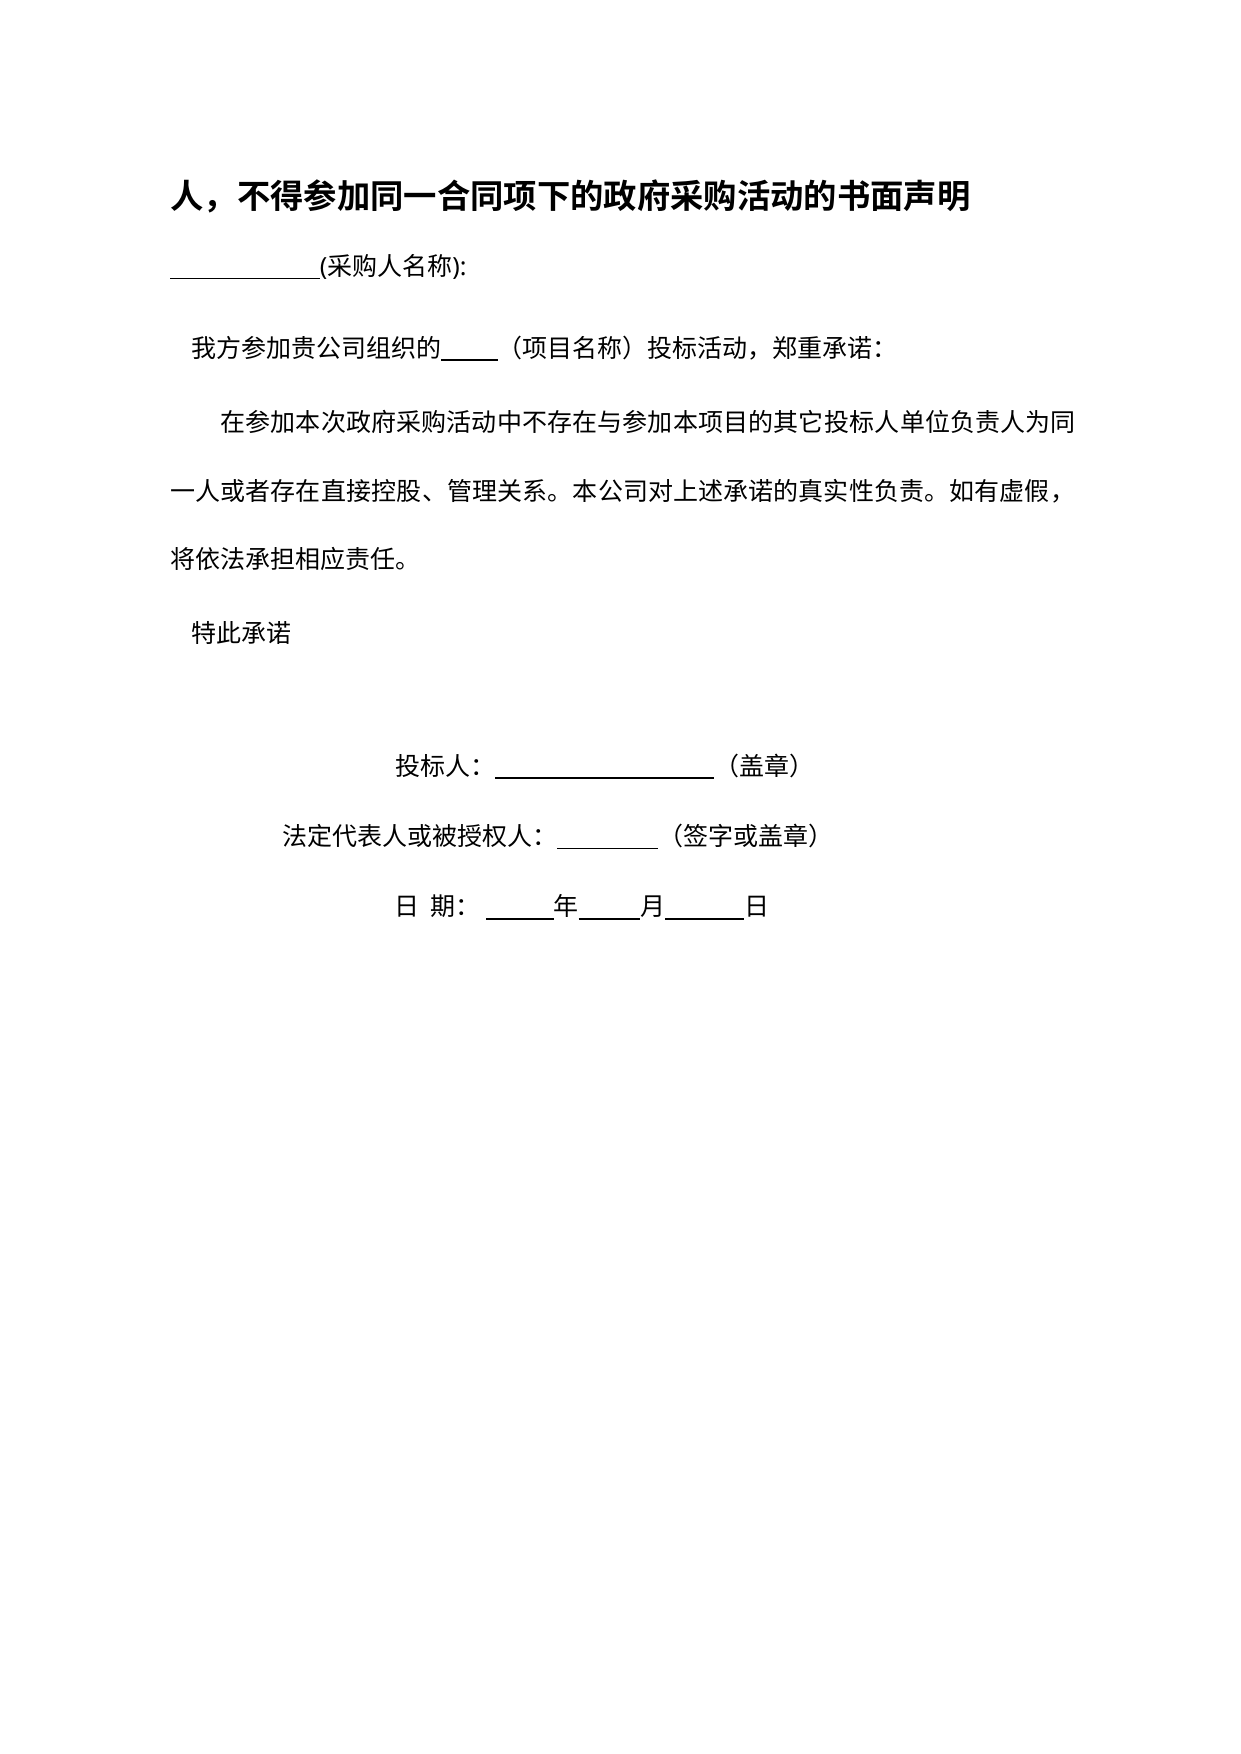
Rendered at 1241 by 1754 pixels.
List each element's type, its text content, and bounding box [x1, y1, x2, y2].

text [170, 162, 1076, 227]
text 特此承诺 [170, 588, 1076, 657]
text 日 期： 年 月 日 [170, 872, 1076, 937]
text 在参加本次政府采购活动中不存在与参加本项目的其它投标人单位负责人为同一人或者存在直接控股、管理关系。本公司对上述承诺的真实性负责。如有虚假，将依法承担相应责任。 [170, 376, 1076, 583]
text 我方参加贵公司组织的 （项目名称）投标活动，郑重承诺： [170, 302, 1076, 371]
text 投标人： （盖章） [170, 732, 1093, 797]
text (采购人名称): [170, 232, 1076, 297]
text 法定代表人或被授权人： （签字或盖章） [170, 802, 1076, 867]
